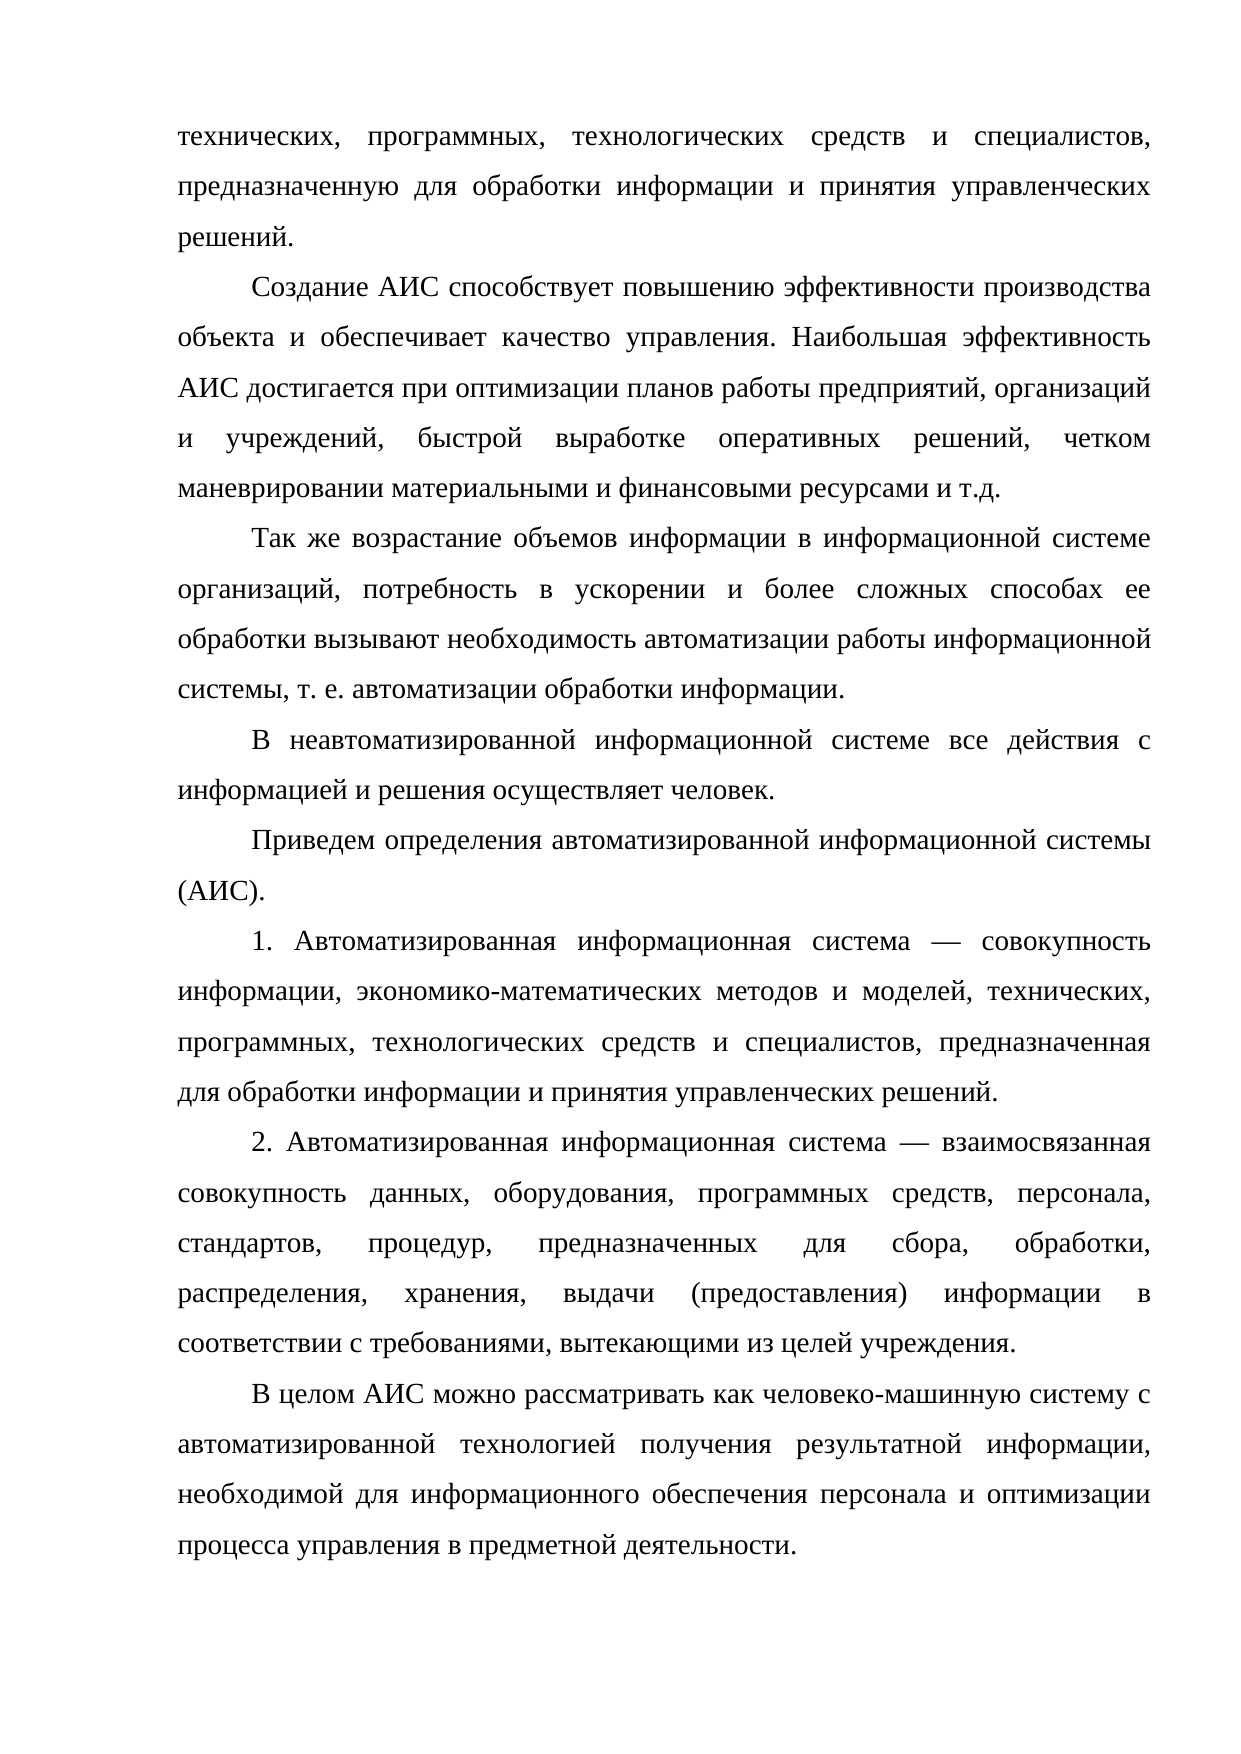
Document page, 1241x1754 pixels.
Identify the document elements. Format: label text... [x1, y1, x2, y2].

text 2. Автоматизированная информационная система — взаимосвязанная совокупность данных, оборудования, программных средств, персонала, стандартов, процедур, предназначенных для сбора, обработки, распределения, хранения, выдачи (предоставления) информации в соответствии с требованиями, вытекающими из целей учреждения. [177, 1124, 1152, 1359]
text Так же возрастание объемов информации в информационной системе организаций, потребность в ускорении и более сложных способах ее обработки вызывают необходимость автоматизации работы информационной системы, т. е. автоматизации обработки информации. [177, 521, 1152, 705]
text Приведем определения автоматизированной информационной системы (АИС). [177, 822, 1152, 906]
text В целом АИС можно рассматривать как человеко-машинную систему с автоматизированной технологией получения результатной информации, необходимой для информационного обеспечения персонала и оптимизации процесса управления в предметной деятельности. [177, 1376, 1152, 1560]
text Создание АИС способствует повышению эффективности производства объекта и обеспечивает качество управления. Наибольшая эффективность АИС достигается при оптимизации планов работы предприятий, организаций и учреждений, быстрой выработке оперативных решений, четком маневрировании материальными и финансовыми ресурсами и т.д. [177, 269, 1152, 504]
text В неавтоматизированной информационной системе все действия с информацией и решения осуществляет человек. [177, 722, 1152, 806]
text 1. Автоматизированная информационная система — совокупность информации, экономико-математических методов и моделей, технических, программных, технологических средств и специалистов, предназначенная для обработки информации и принятия управленческих решений. [177, 923, 1152, 1108]
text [177, 118, 1152, 252]
